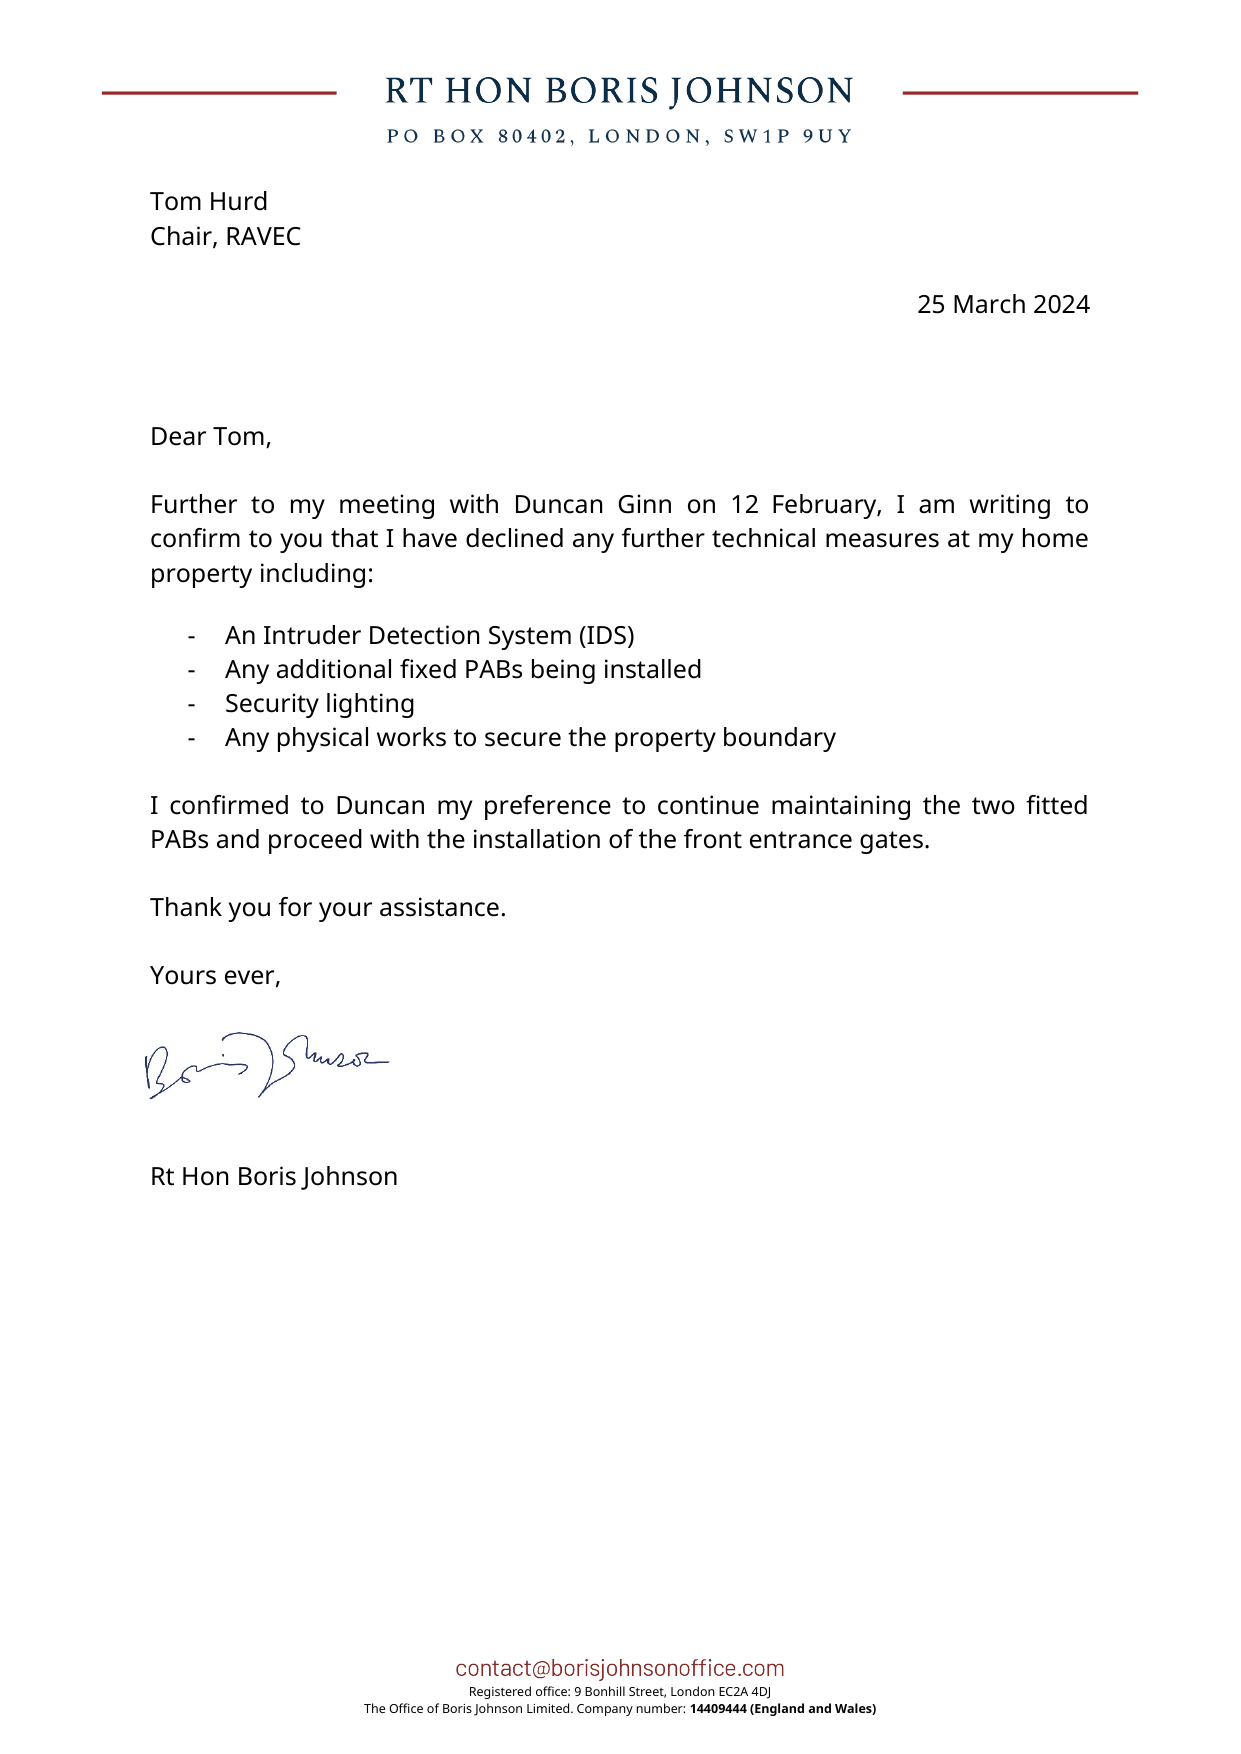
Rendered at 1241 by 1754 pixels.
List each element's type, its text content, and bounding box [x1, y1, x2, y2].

list Security lighting [187, 685, 1090, 719]
picture [132, 977, 405, 1169]
text 25 March 2024 [150, 286, 1090, 320]
list An Intruder Detection System (IDS) [187, 617, 1090, 651]
picture [101, 77, 1139, 146]
text Tom Hurd [150, 184, 1090, 218]
list Any additional fixed PABs being installed [187, 651, 1090, 685]
text Chair, RAVEC [150, 218, 1090, 252]
text Yours ever, [150, 958, 1090, 992]
list Any physical works to secure the property boundary [187, 719, 1090, 753]
text Dear Tom, [150, 419, 1090, 453]
text Thank you for your assistance. [150, 890, 1090, 924]
text Further to my meeting with Duncan Ginn on 12 February, I am writing to confirm to you that I have declined any further technical measures at my home property including: [150, 487, 1090, 589]
picture [456, 1659, 784, 1681]
text I confirmed to Duncan my preference to continue maintaining the two fitted PABs and proceed with the installation of the front entrance gates. [150, 788, 1090, 856]
text Rt Hon Boris Johnson [150, 1159, 1090, 1193]
